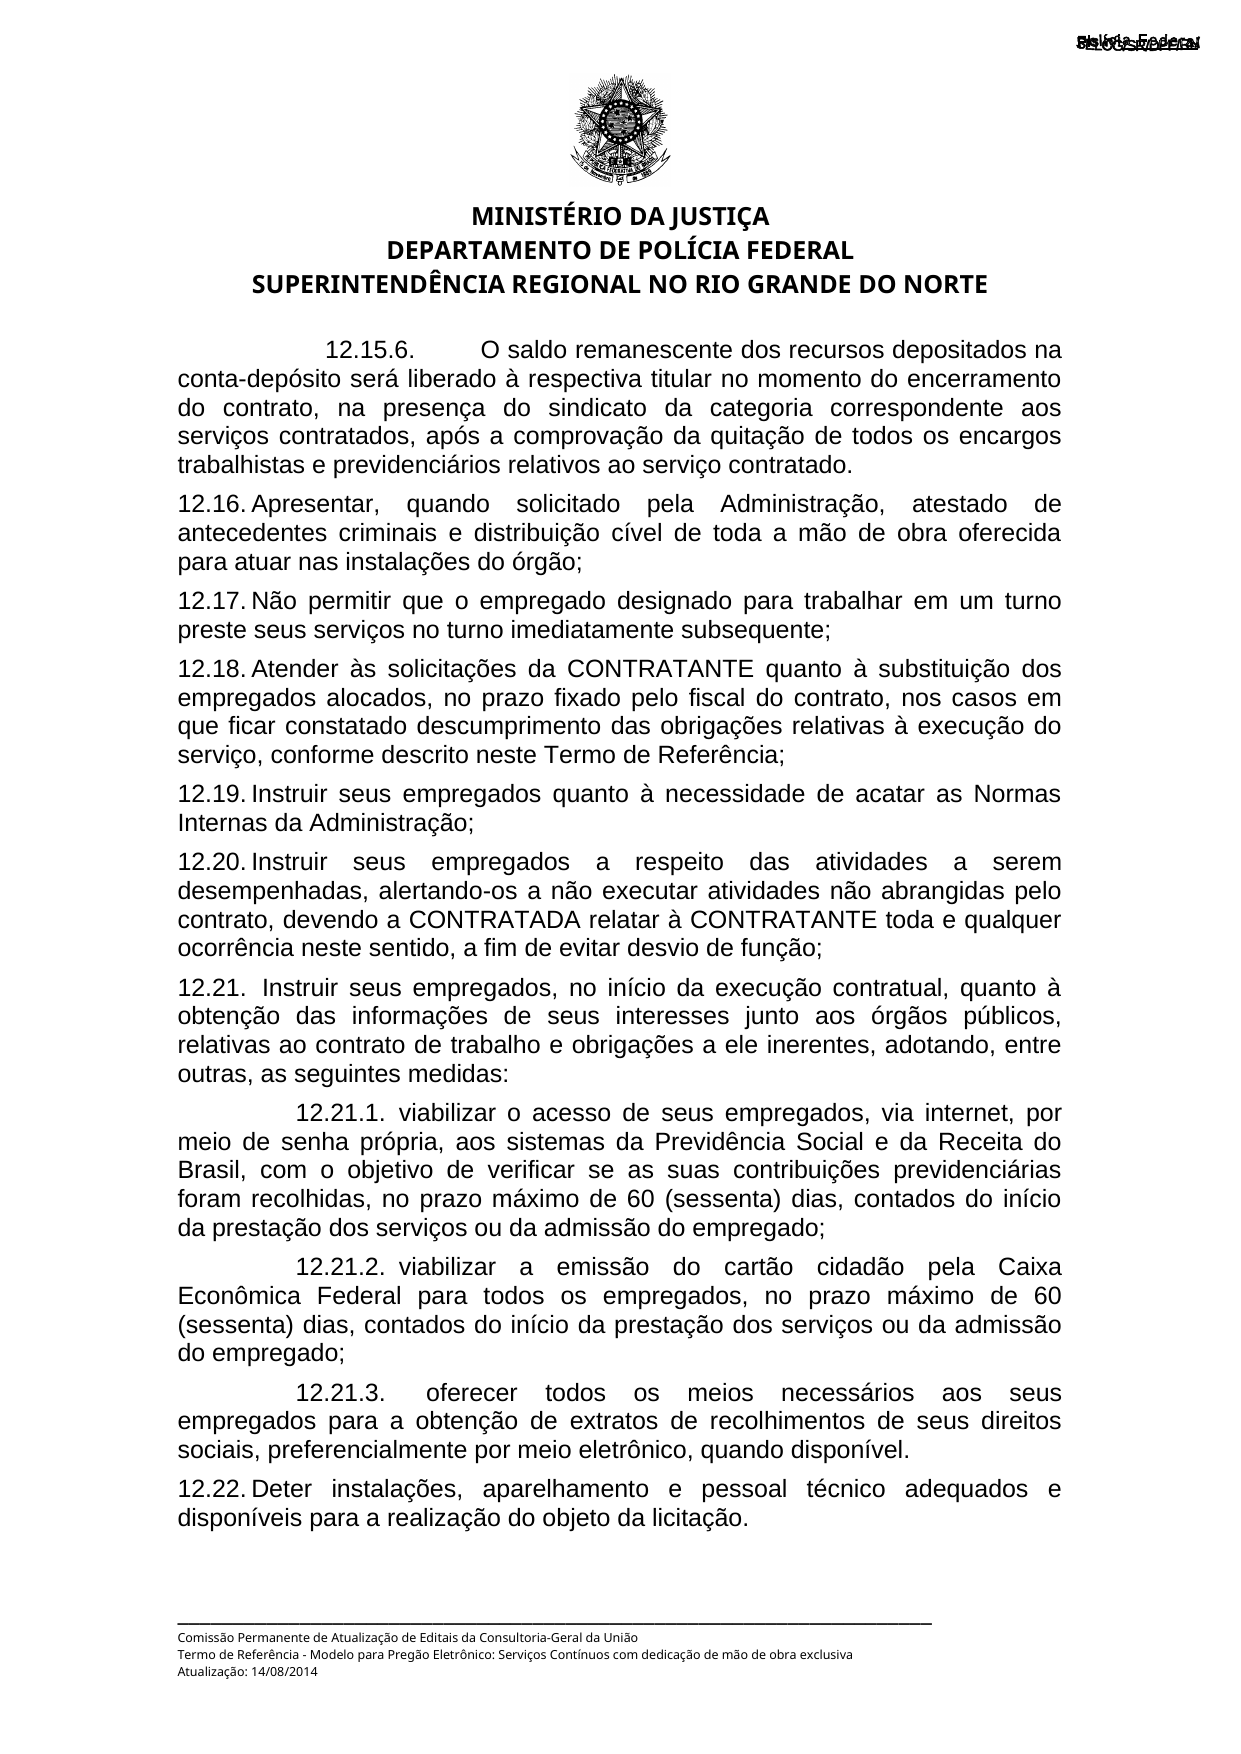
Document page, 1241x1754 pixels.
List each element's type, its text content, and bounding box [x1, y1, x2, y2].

list O saldo remanescente dos recursos depositados na conta-depósito será liberado à respectiva titular no momento do encerramento do contrato, na presença do sindicato da categoria correspondente aos serviços contratados, após a comprovação da quitação de todos os encargos trabalhistas e previdenciários relativos ao serviço contratado. [177, 335, 1063, 479]
list Instruir seus empregados, no início da execução contratual, quanto à obtenção das informações de seus interesses junto aos órgãos públicos, relativas ao contrato de trabalho e obrigações a ele inerentes, adotando, entre outras, as seguintes medidas: [177, 972, 1063, 1087]
list Deter instalações, aparelhamento e pessoal técnico adequados e disponíveis para a realização do objeto da licitação. [177, 1474, 1063, 1532]
list Instruir seus empregados quanto à necessidade de acatar as Normas Internas da Administração; [177, 779, 1063, 837]
list Apresentar, quando solicitado pela Administração, atestado de antecedentes criminais e distribuição cível de toda a mão de obra oferecida para atuar nas instalações do órgão; [177, 489, 1063, 575]
list viabilizar o acesso de seus empregados, via internet, por meio de senha própria, aos sistemas da Previdência Social e da Receita do Brasil, com o objetivo de verificar se as suas contribuições previdenciárias foram recolhidas, no prazo máximo de 60 (sessenta) dias, contados do início da prestação dos serviços ou da admissão do empregado; [177, 1098, 1063, 1242]
list Instruir seus empregados a respeito das atividades a serem desempenhadas, alertando-os a não executar atividades não abrangidas pelo contrato, devendo a CONTRATADA relatar à CONTRATANTE toda e qualquer ocorrência neste sentido, a fim de evitar desvio de função; [177, 847, 1063, 962]
list oferecer todos os meios necessários aos seus empregados para a obtenção de extratos de recolhimentos de seus direitos sociais, preferencialmente por meio eletrônico, quando disponível. [177, 1377, 1063, 1464]
list viabilizar a emissão do cartão cidadão pela Caixa Econômica Federal para todos os empregados, no prazo máximo de 60 (sessenta) dias, contados do início da prestação dos serviços ou da admissão do empregado; [177, 1252, 1063, 1367]
list Não permitir que o empregado designado para trabalhar em um turno preste seus serviços no turno imediatamente subsequente; [177, 586, 1063, 643]
list Atender às solicitações da CONTRATANTE quanto à substituição dos empregados alocados, no prazo fixado pelo fiscal do contrato, nos casos em que ficar constatado descumprimento das obrigações relativas à execução do serviço, conforme descrito neste Termo de Referência; [177, 654, 1063, 769]
picture [568, 73, 672, 187]
